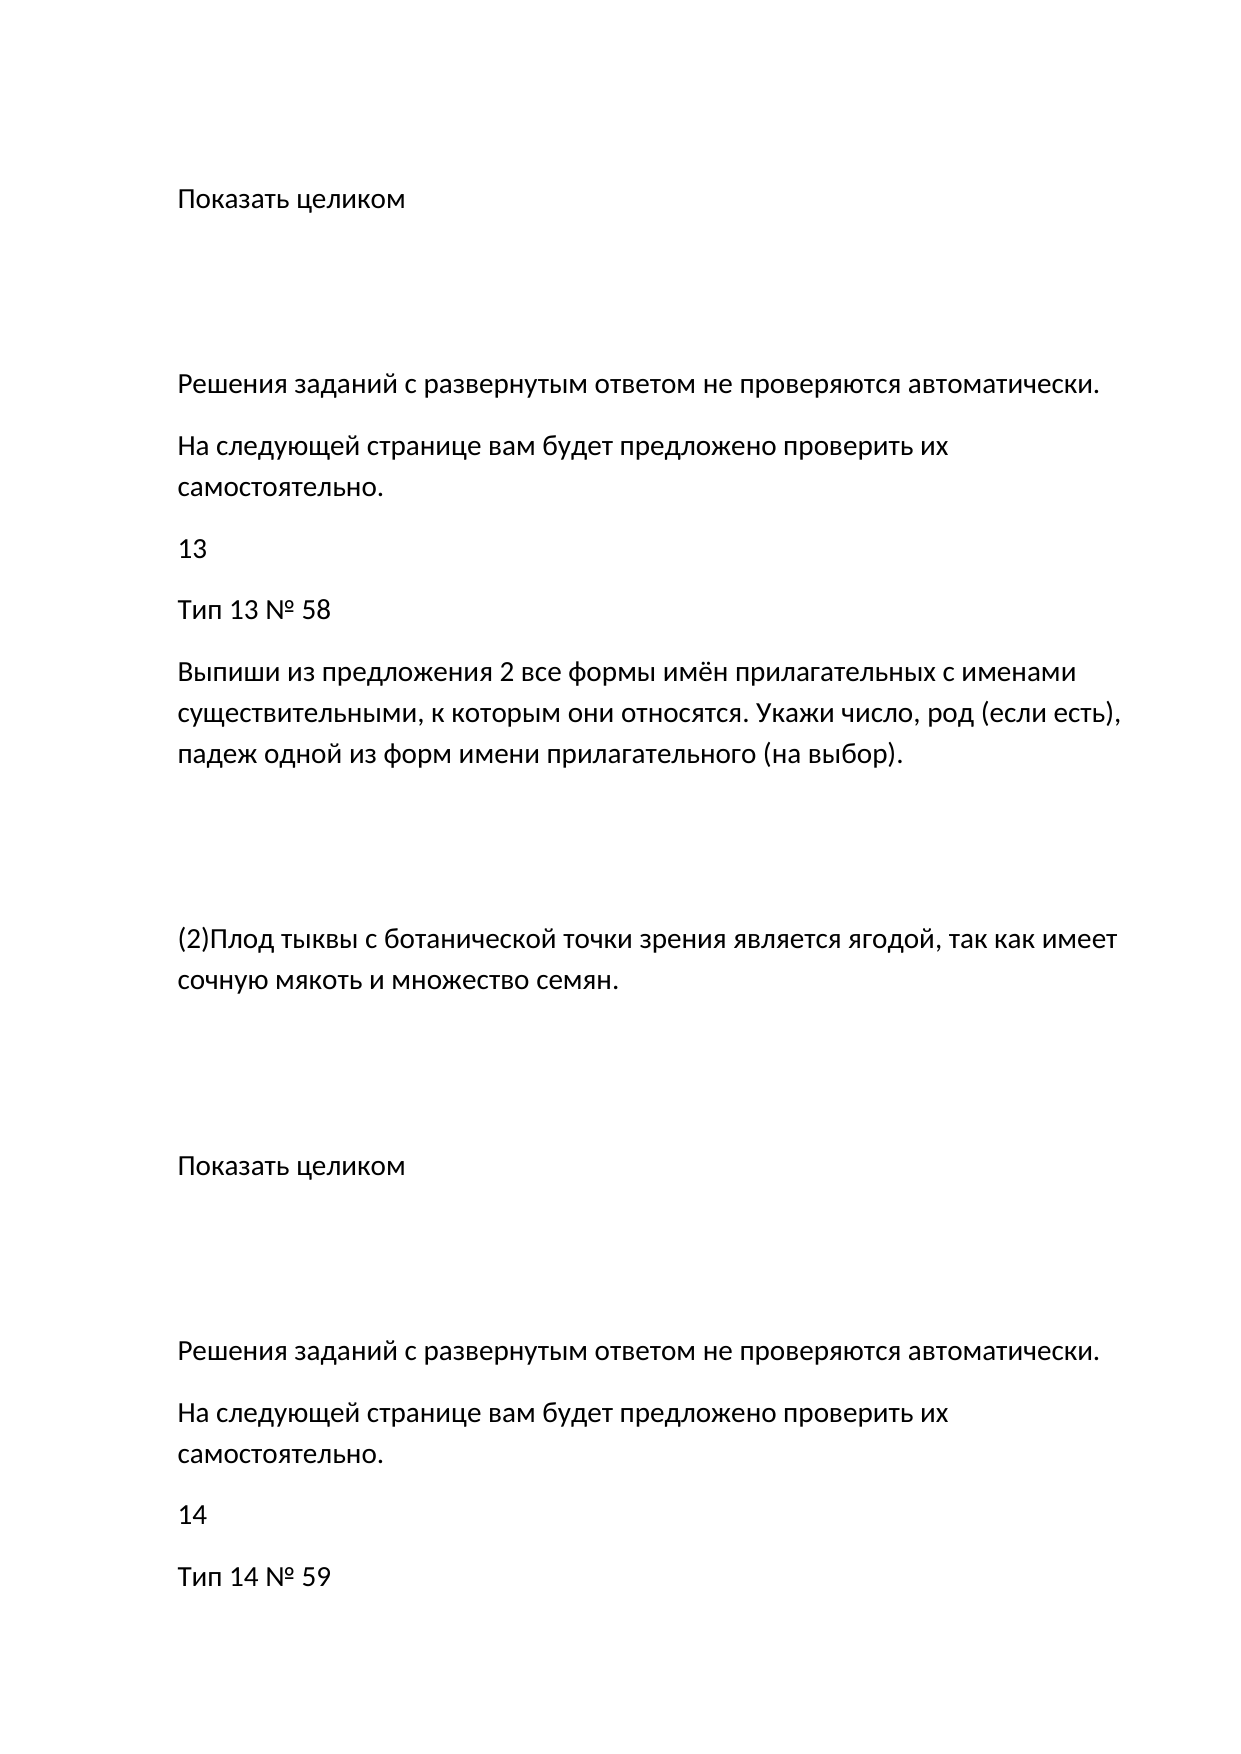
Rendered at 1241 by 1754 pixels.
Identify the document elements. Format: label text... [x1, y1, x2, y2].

text Выпиши из предложения 2 все формы имён прилагательных с именами существительными, к которым они относятся. Укажи число, род (если есть), падеж одной из форм имени прилагательного (на выбор). [177, 653, 1152, 771]
text Тип 14 № 59 [177, 1558, 1152, 1594]
text Решения заданий с развернутым ответом не проверяются автоматически. [177, 1332, 1152, 1368]
text На следующей странице вам будет предложено проверить их самостоятельно. [177, 1394, 1152, 1470]
text 14 [177, 1496, 1152, 1532]
text Показать целиком [177, 1147, 1152, 1182]
text Показать целиком [177, 180, 1152, 216]
text (2)Плод тыквы с ботанической точки зрения является ягодой, так как имеет сочную мякоть и множество семян. [177, 920, 1152, 997]
text 13 [177, 530, 1152, 565]
text Тип 13 № 58 [177, 591, 1152, 627]
text Решения заданий с развернутым ответом не проверяются автоматически. [177, 365, 1152, 401]
text На следующей странице вам будет предложено проверить их самостоятельно. [177, 427, 1152, 503]
